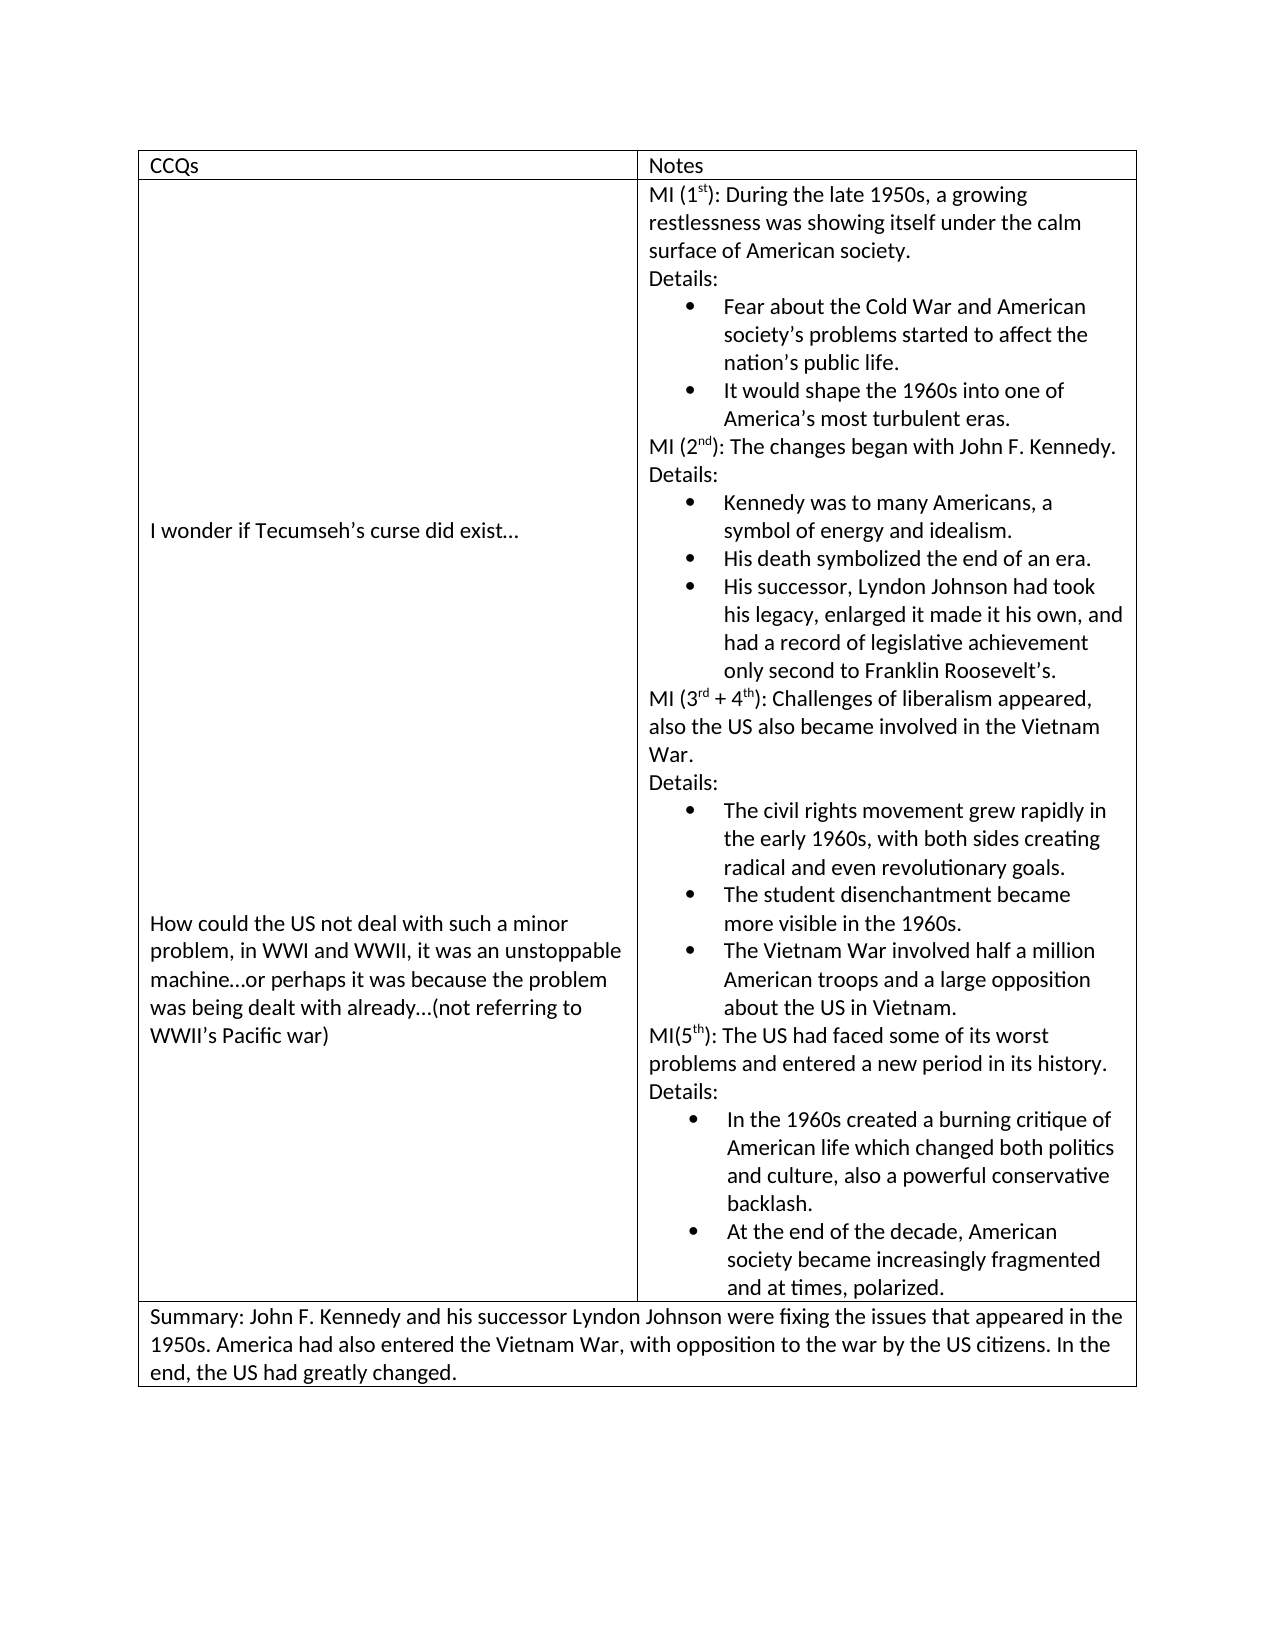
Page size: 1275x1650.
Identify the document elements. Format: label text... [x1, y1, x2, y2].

table_cell Summary: John F. Kennedy and his successor Lyndon Johnson were fixing the issues that appeared in the 1950s. America had also entered the Vietnam War, with opposition to the war by the US citizens. In the end, the US had greatly changed. [139, 1302, 1136, 1386]
table_cell I wonder if Tecumseh’s curse did exist… How could the US not deal with such a minor problem, in WWI and WWII, it was an unstoppable machine…or perhaps it was because the problem was being dealt with already…(not referring to WWII’s Pacific war) [139, 180, 637, 1301]
table_header Notes [638, 151, 1136, 179]
table_header CCQs [139, 151, 637, 179]
table_cell MI (1st): During the late 1950s, a growing restlessness was showing itself under the calm surface of American society. Details: Fear about the Cold War and American society’s problems started to affect the nation’s public life. It would shape the 1960s into one of America’s most turbulent eras. MI (2nd): The changes began with John F. Kennedy. Details: Kennedy was to many Americans, a symbol of energy and idealism. His death symbolized the end of an era. His successor, Lyndon Johnson had took his legacy, enlarged it made it his own, and had a record of legislative achievement only second to Franklin Roosevelt’s. MI (3rd + 4th): Challenges of liberalism appeared, also the US also became involved in the Vietnam War. Details: The civil rights movement grew rapidly in the early 1960s, with both sides creating radical and even revolutionary goals. The student disenchantment became more visible in the 1960s. The Vietnam War involved half a million American troops and a large opposition about the US in Vietnam. MI(5th): The US had faced some of its worst problems and entered a new period in its history. Details: In the 1960s created a burning critique of American life which changed both politics and culture, also a powerful conservative backlash. At the end of the decade, American society became increasingly fragmented and at times, polarized. [638, 180, 1136, 1301]
